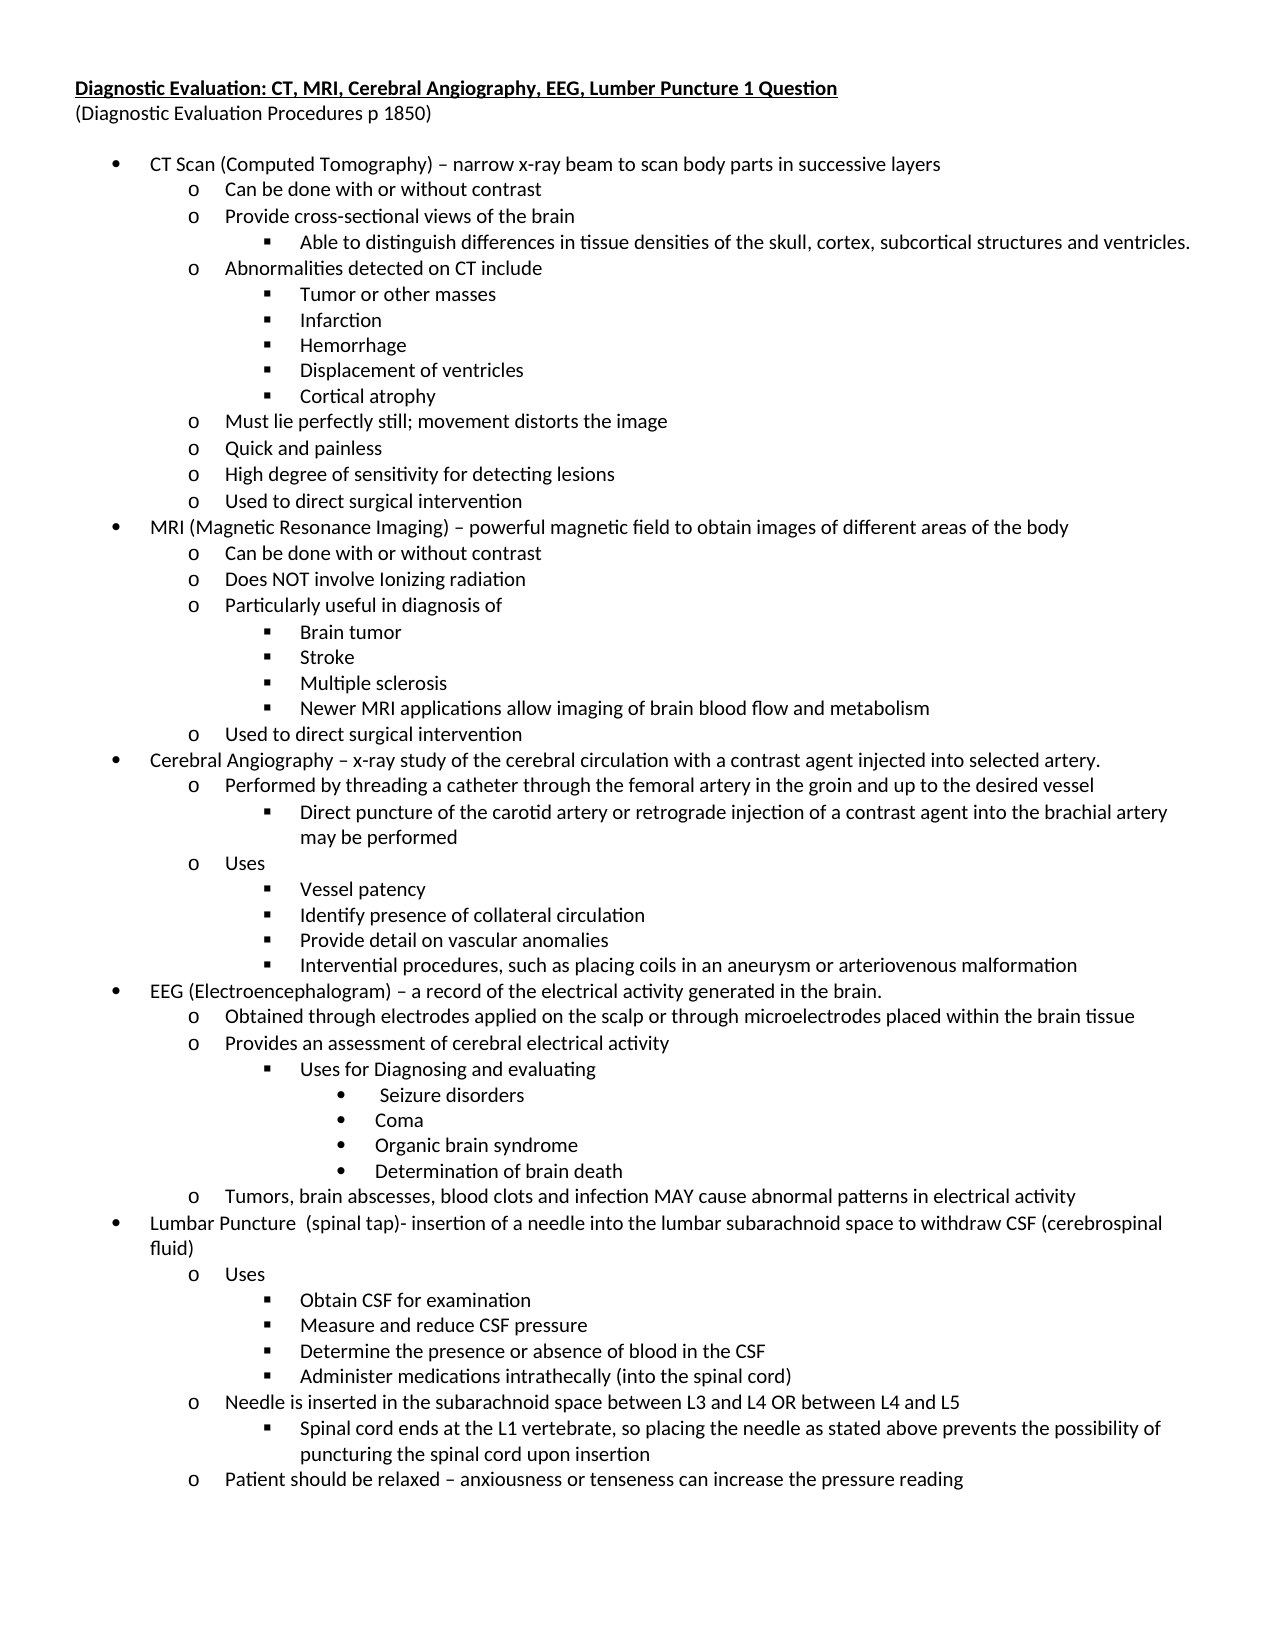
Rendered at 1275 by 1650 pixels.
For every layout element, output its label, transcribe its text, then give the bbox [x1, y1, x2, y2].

list Identify presence of collateral circulation [262, 902, 1200, 927]
list High degree of sensitivity for detecting lesions [187, 461, 1200, 488]
list Obtain CSF for examination [262, 1287, 1200, 1313]
list Vessel patency [262, 876, 1200, 902]
list Used to direct surgical intervention [187, 488, 1200, 514]
list Does NOT involve Ionizing radiation [187, 566, 1200, 593]
list Uses for Diagnosing and evaluating [262, 1056, 1200, 1082]
list Can be done with or without contrast [187, 540, 1200, 566]
list Abnormalities detected on CT include [187, 255, 1200, 281]
list Uses [187, 850, 1200, 876]
list Displacement of ventricles [262, 358, 1200, 383]
list Organic brain syndrome [337, 1133, 1200, 1158]
list MRI (Magnetic Resonance Imaging) – powerful magnetic field to obtain images of different areas of the body [112, 514, 1200, 540]
list Cerebral Angiography – x-ray study of the cerebral circulation with a contrast agent injected into selected artery. [112, 747, 1200, 773]
list Uses [187, 1261, 1200, 1287]
list Lumbar Puncture (spinal tap)- insertion of a needle into the lumbar subarachnoid space to withdraw CSF (cerebrospinal fluid) [112, 1210, 1200, 1261]
list Administer medications intrathecally (into the spinal cord) [262, 1363, 1200, 1389]
list Brain tumor [262, 619, 1200, 644]
text (Diagnostic Evaluation Procedures p 1850) [75, 100, 1200, 126]
list Infarction [262, 307, 1200, 332]
list Provide cross-sectional views of the brain [187, 203, 1200, 229]
list Newer MRI applications allow imaging of brain blood flow and metabolism [262, 695, 1200, 721]
list Patient should be relaxed – anxiousness or tenseness can increase the pressure reading [187, 1466, 1200, 1493]
list Can be done with or without contrast [187, 177, 1200, 203]
list Spinal cord ends at the L1 vertebrate, so placing the needle as stated above prevents the possibility of puncturing the spinal cord upon insertion [262, 1415, 1200, 1466]
list Seizure disorders [337, 1082, 1200, 1107]
list Performed by threading a catheter through the femoral artery in the groin and up to the desired vessel [187, 773, 1200, 799]
list Intervential procedures, such as placing coils in an aneurysm or arteriovenous malformation [262, 953, 1200, 978]
list Must lie perfectly still; movement distorts the image [187, 408, 1200, 435]
list Determination of brain death [337, 1158, 1200, 1183]
list EEG (Electroencephalogram) – a record of the electrical activity generated in the brain. [112, 978, 1200, 1003]
list Able to distinguish differences in tissue densities of the skull, cortex, subcortical structures and ventricles. [262, 229, 1200, 255]
list Coma [337, 1107, 1200, 1133]
list Provides an assessment of cerebral electrical activity [187, 1030, 1200, 1056]
list Quick and painless [187, 435, 1200, 461]
list Multiple sclerosis [262, 670, 1200, 695]
list CT Scan (Computed Tomography) – narrow x-ray beam to scan body parts in successive layers [112, 151, 1200, 177]
list Needle is inserted in the subarachnoid space between L3 and L4 OR between L4 and L5 [187, 1389, 1200, 1415]
list Measure and reduce CSF pressure [262, 1313, 1200, 1338]
list Cortical atrophy [262, 383, 1200, 408]
list Direct puncture of the carotid artery or retrograde injection of a contrast agent into the brachial artery may be performed [262, 799, 1200, 850]
list Tumors, brain abscesses, blood clots and infection MAY cause abnormal patterns in electrical activity [187, 1183, 1200, 1210]
list Tumor or other masses [262, 281, 1200, 307]
list Determine the presence or absence of blood in the CSF [262, 1338, 1200, 1363]
list Used to direct surgical intervention [187, 721, 1200, 747]
list Provide detail on vascular anomalies [262, 927, 1200, 953]
list Hemorrhage [262, 332, 1200, 358]
list Stroke [262, 644, 1200, 670]
list Particularly useful in diagnosis of [187, 593, 1200, 619]
text Diagnostic Evaluation: CT, MRI, Cerebral Angiography, EEG, Lumber Puncture 1 Question [75, 75, 1200, 100]
list Obtained through electrodes applied on the scalp or through microelectrodes placed within the brain tissue [187, 1003, 1200, 1030]
